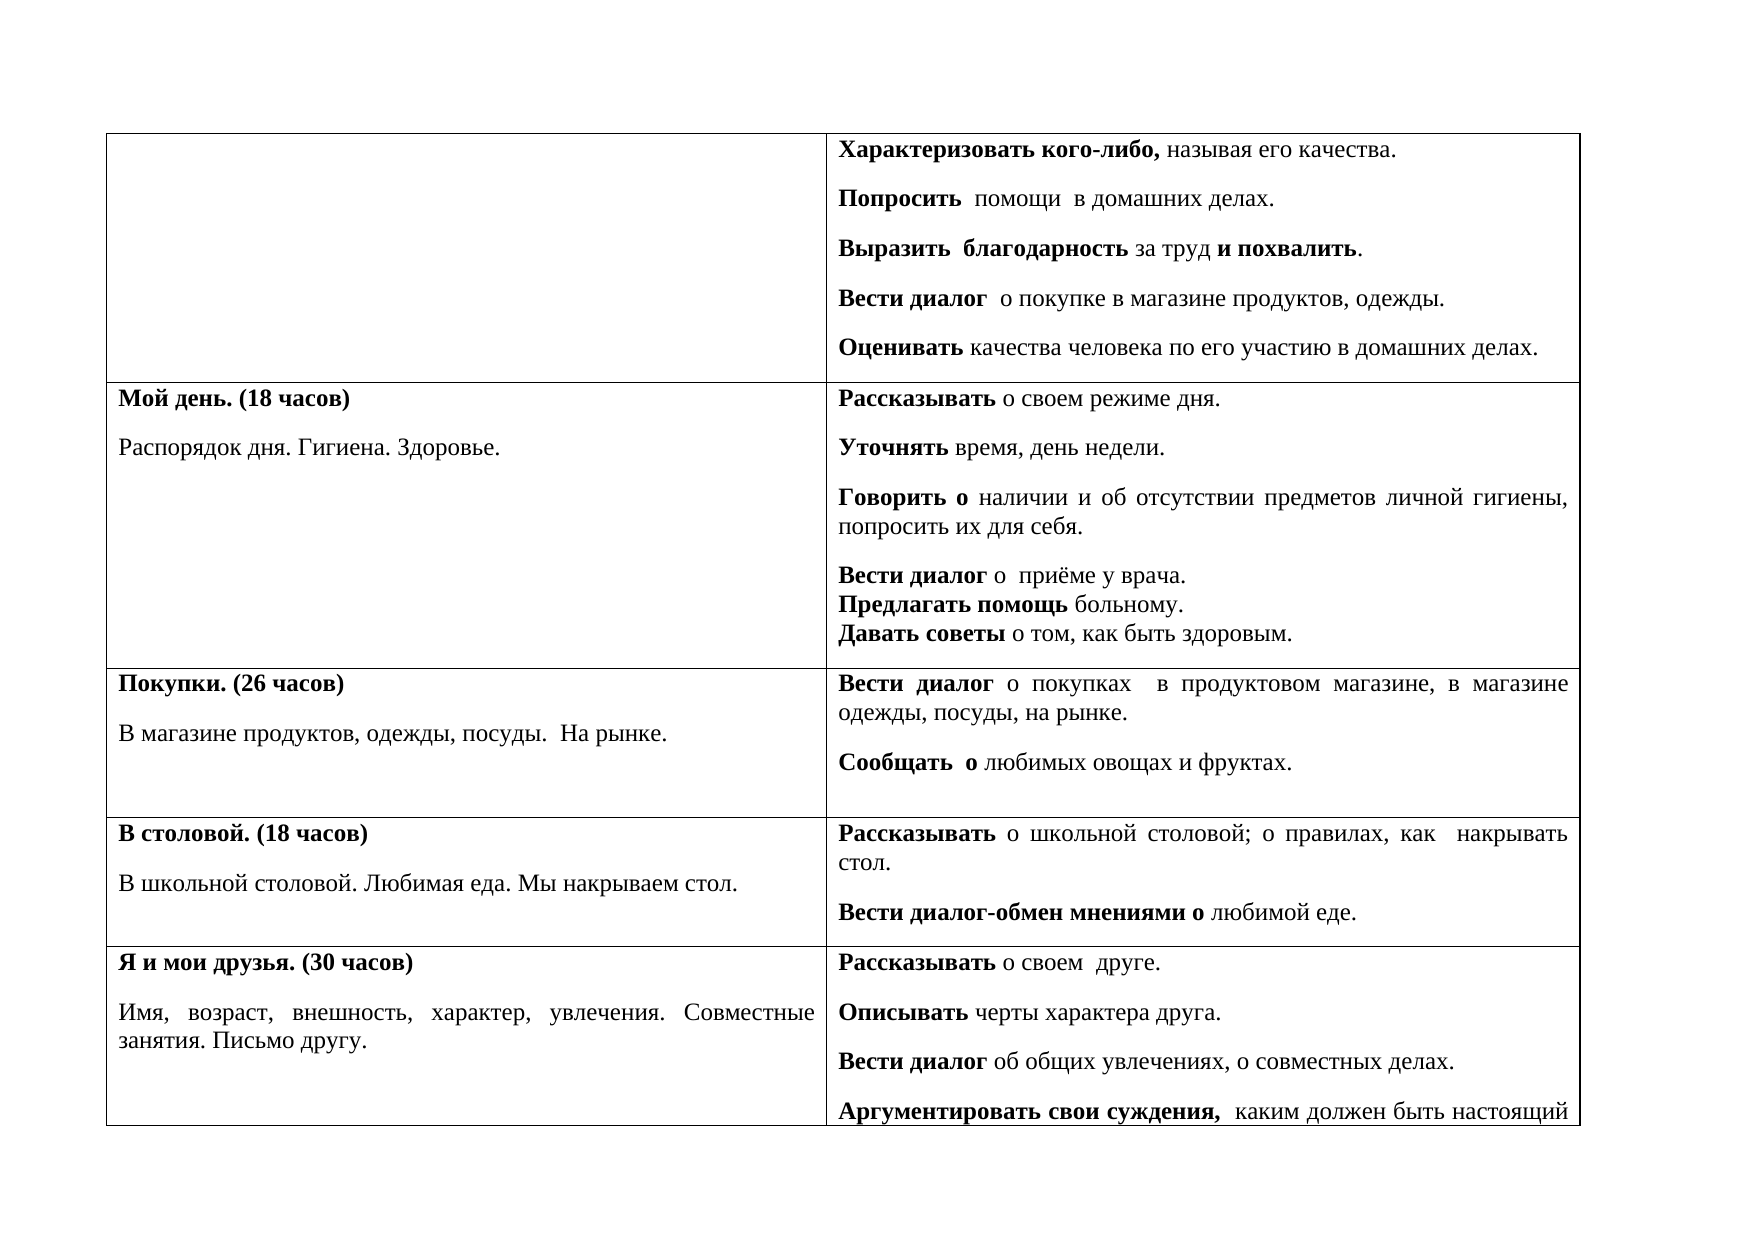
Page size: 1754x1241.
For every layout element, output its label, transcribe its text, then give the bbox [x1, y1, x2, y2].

table_cell Рассказывать о своем режиме дня. Уточнять время, день недели. Говорить о наличии и об отсутствии предметов личной гигиены, попросить их для себя. Вести диалог о приёме у врача. Предлагать помощь больному. Давать советы о том, как быть здоровым. [827, 383, 1579, 667]
table_cell В столовой. (18 часов) В школьной столовой. Любимая еда. Мы накрываем стол. [107, 818, 826, 946]
table_cell Покупки. (26 часов) В магазине продуктов, одежды, посуды. На рынке. [107, 669, 826, 817]
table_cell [827, 134, 1579, 382]
table_cell Мой день. (18 часов) Распорядок дня. Гигиена. Здоровье. [107, 383, 826, 667]
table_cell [107, 134, 826, 382]
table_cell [827, 947, 1579, 1125]
table_cell Вести диалог о покупках в продуктовом магазине, в магазине одежды, посуды, на рынке. Сообщать о любимых овощах и фруктах. [827, 669, 1579, 817]
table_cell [107, 947, 826, 1125]
table_cell Рассказывать о школьной столовой; о правилах, как накрывать стол. Вести диалог-обмен мнениями о любимой еде. [827, 818, 1579, 946]
